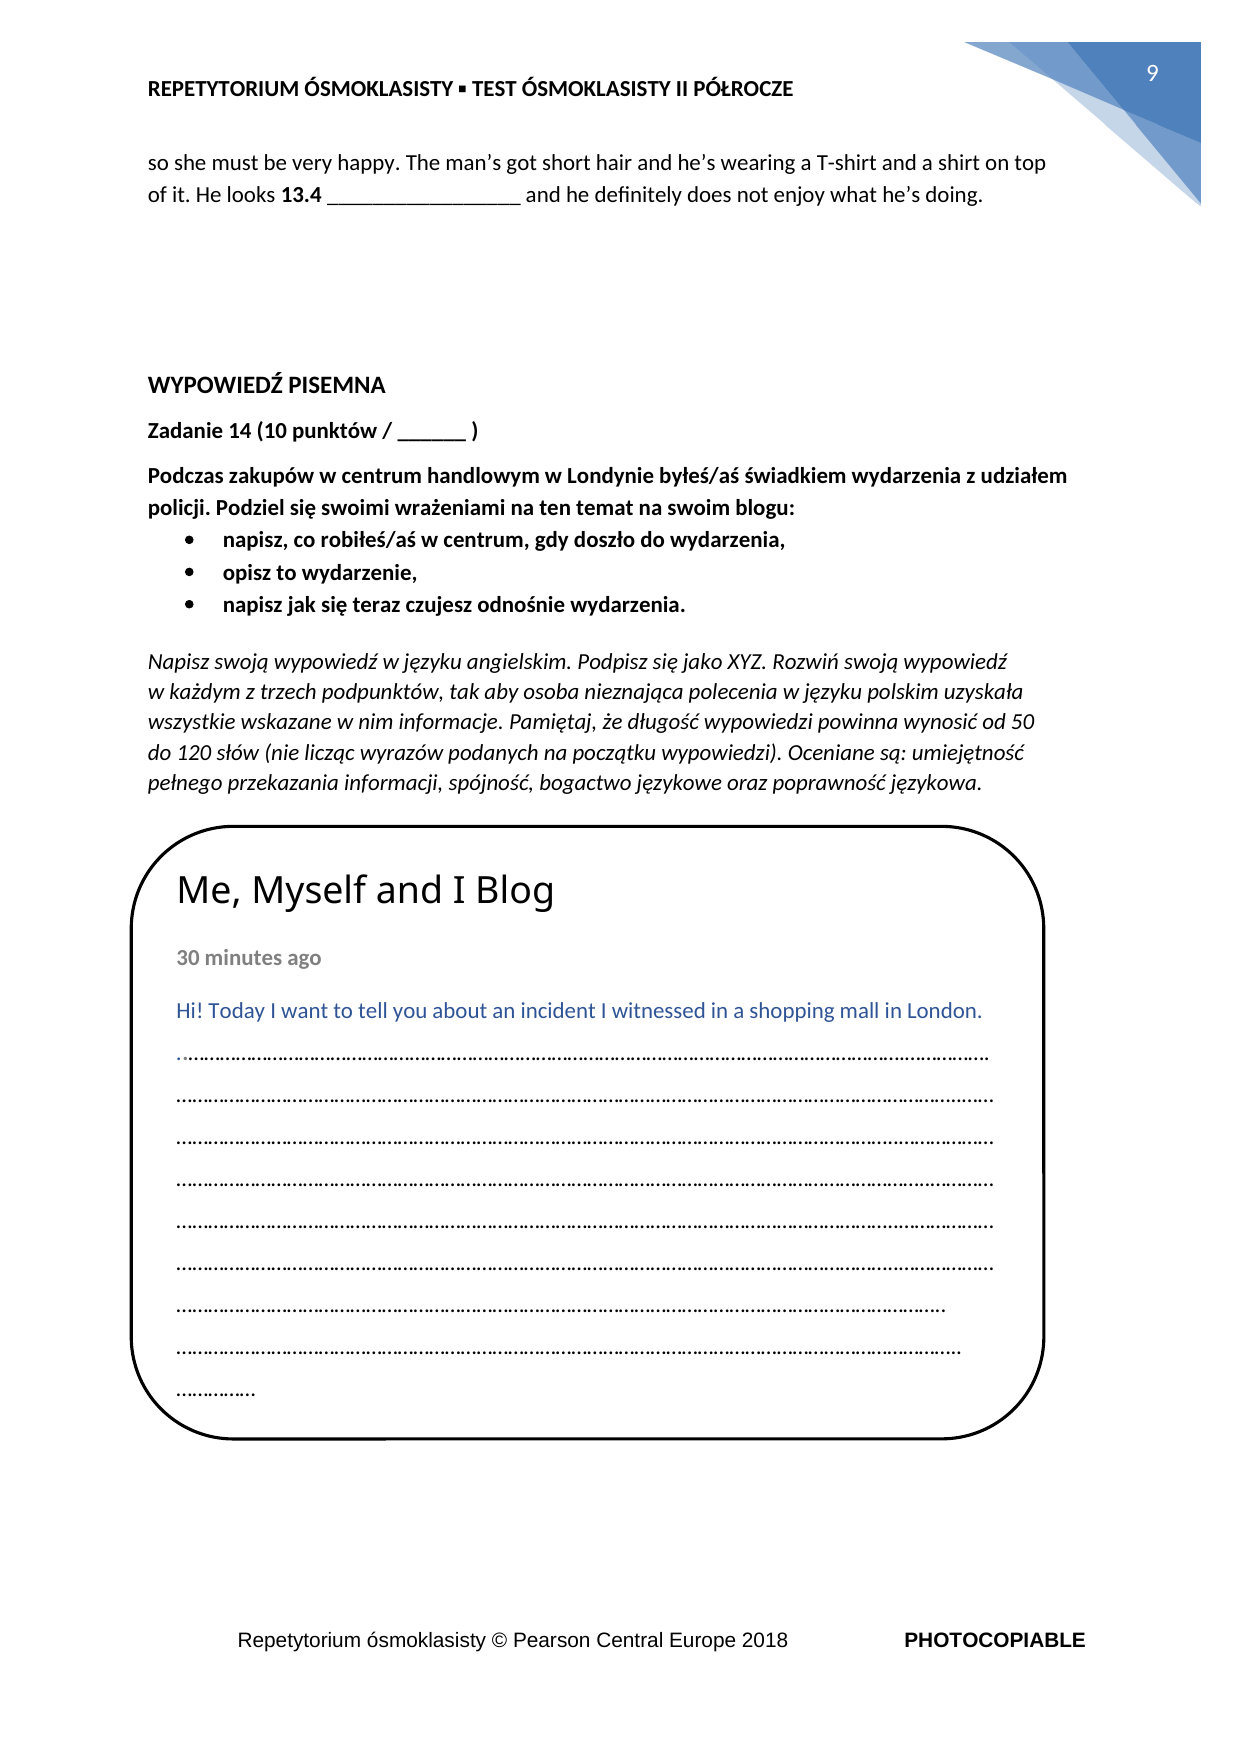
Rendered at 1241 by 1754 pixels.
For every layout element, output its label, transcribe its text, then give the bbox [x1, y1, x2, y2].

text WYPOWIEDŹ PISEMNA [148, 369, 1093, 400]
text Napisz swoją wypowiedź w języku angielskim. Podpisz się jako XYZ. Rozwiń swoją wypowiedź w każdym z trzech podpunktów, tak aby osoba nieznająca polecenia w języku polskim uzyskała wszystkie wskazane w nim informacje. Pamiętaj, że długość wypowiedzi powinna wynosić od 50 do 120 słów (nie licząc wyrazów podanych na początku wypowiedzi). Oceniane są: umiejętność pełnego przekazania informacji, spójność, bogactwo językowe oraz poprawność językowa. [148, 647, 1093, 796]
list opisz to wydarzenie, [185, 558, 1093, 586]
list napisz jak się teraz czujesz odnośnie wydarzenia. [185, 590, 1093, 618]
list napisz, co robiłeś/aś w centrum, gdy doszło do wydarzenia, [185, 526, 1093, 553]
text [148, 148, 1093, 208]
text Podczas zakupów w centrum handlowym w Londynie byłeś/aś świadkiem wydarzenia z udziałem policji. Podziel się swoimi wrażeniami na ten temat na swoim blogu: [148, 461, 1093, 521]
text Zadanie 14 (10 punktów / ______ ) [148, 416, 1093, 444]
picture [963, 42, 1201, 206]
